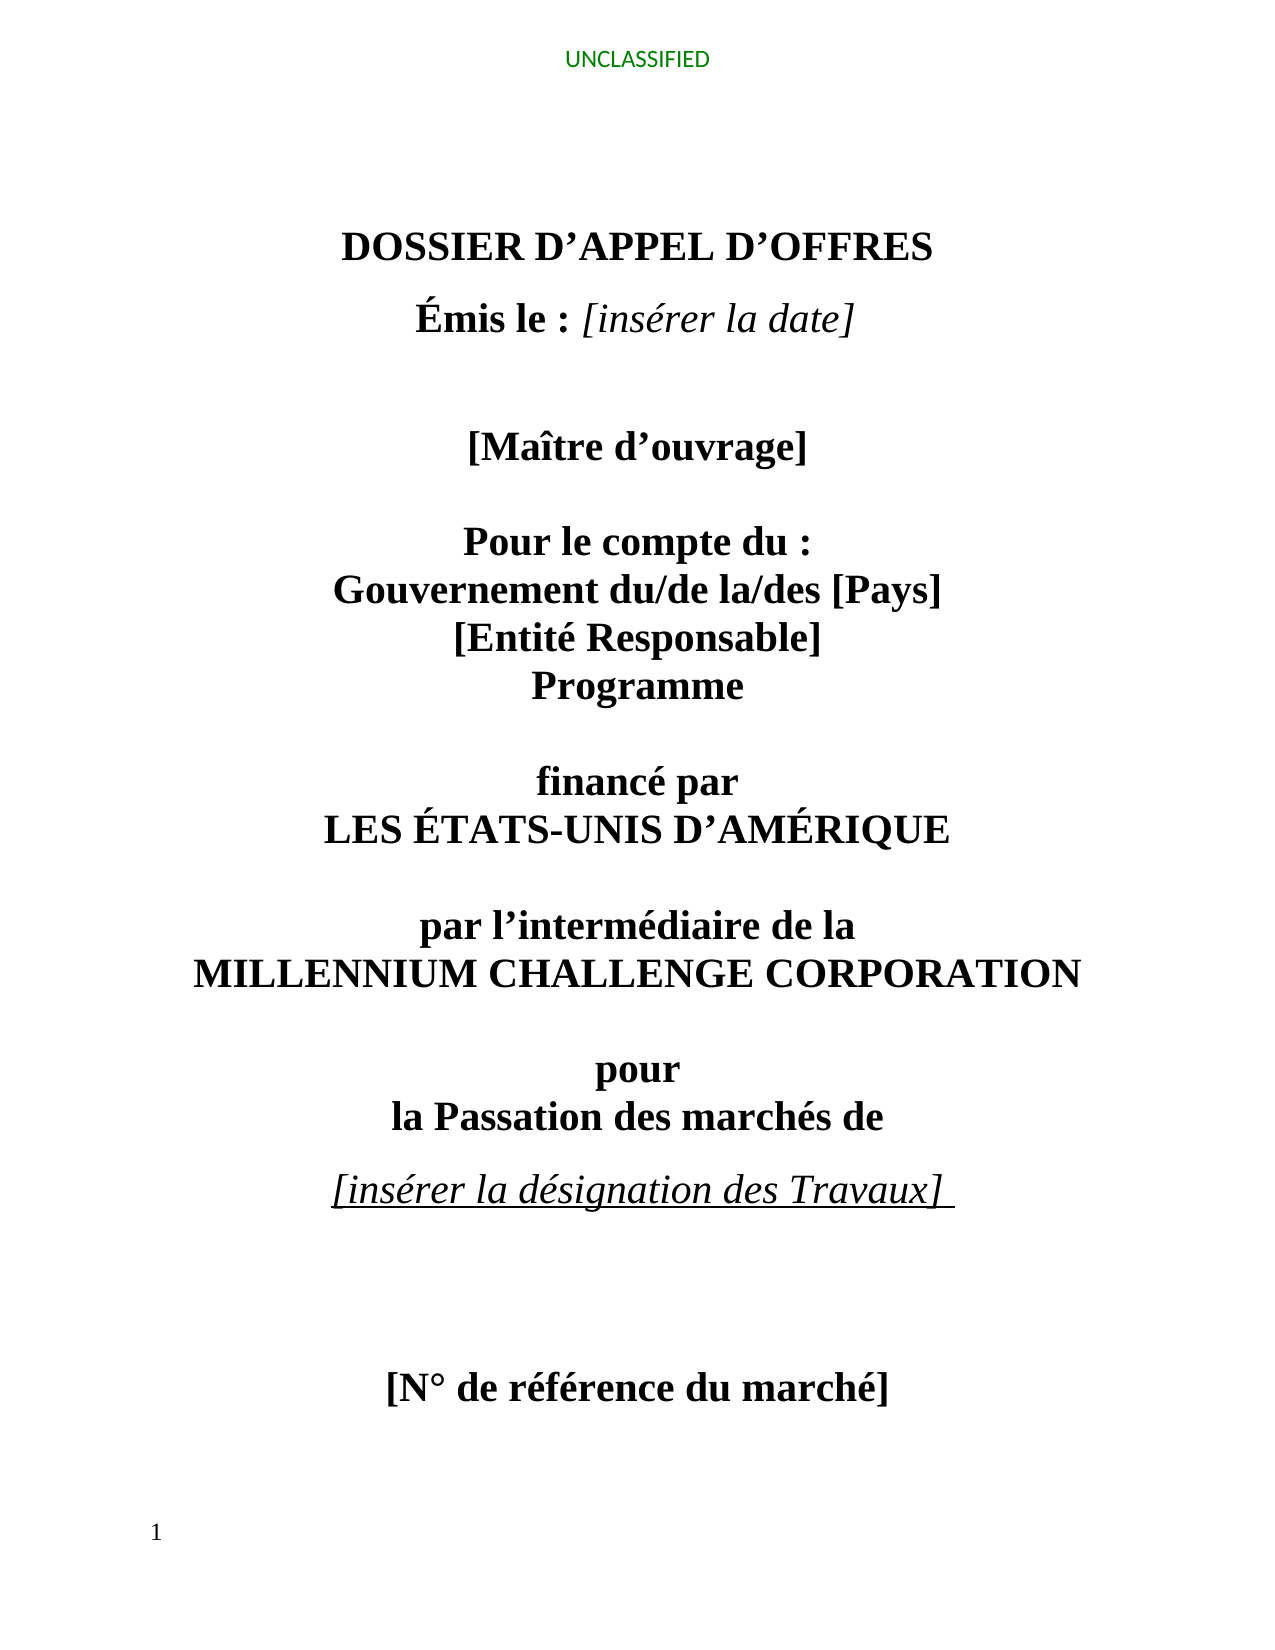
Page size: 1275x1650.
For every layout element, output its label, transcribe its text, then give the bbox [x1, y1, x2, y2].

text Programme [150, 661, 1125, 708]
text Pour le compte du : [150, 517, 1125, 565]
text MILLENNIUM CHALLENGE CORPORATION [150, 948, 1125, 996]
text Émis le : [insérer la date] [150, 294, 1125, 342]
text [N° de référence du marché] [150, 1363, 1125, 1411]
text financé par [150, 756, 1125, 804]
text DOSSIER D’APPEL D’OFFRES [150, 221, 1125, 269]
text LES ÉTATS-UNIS D’AMÉRIQUE [150, 804, 1125, 852]
text Gouvernement du/de la/des [Pays] [150, 565, 1125, 613]
text par l’intermédiaire de la [150, 900, 1125, 948]
text la Passation des marchés de [150, 1092, 1125, 1140]
text pour [150, 1044, 1125, 1092]
text [Entité Responsable] [150, 613, 1125, 661]
text [insérer la désignation des Travaux] [150, 1165, 1125, 1213]
text [Maître d’ouvrage] [150, 421, 1125, 469]
